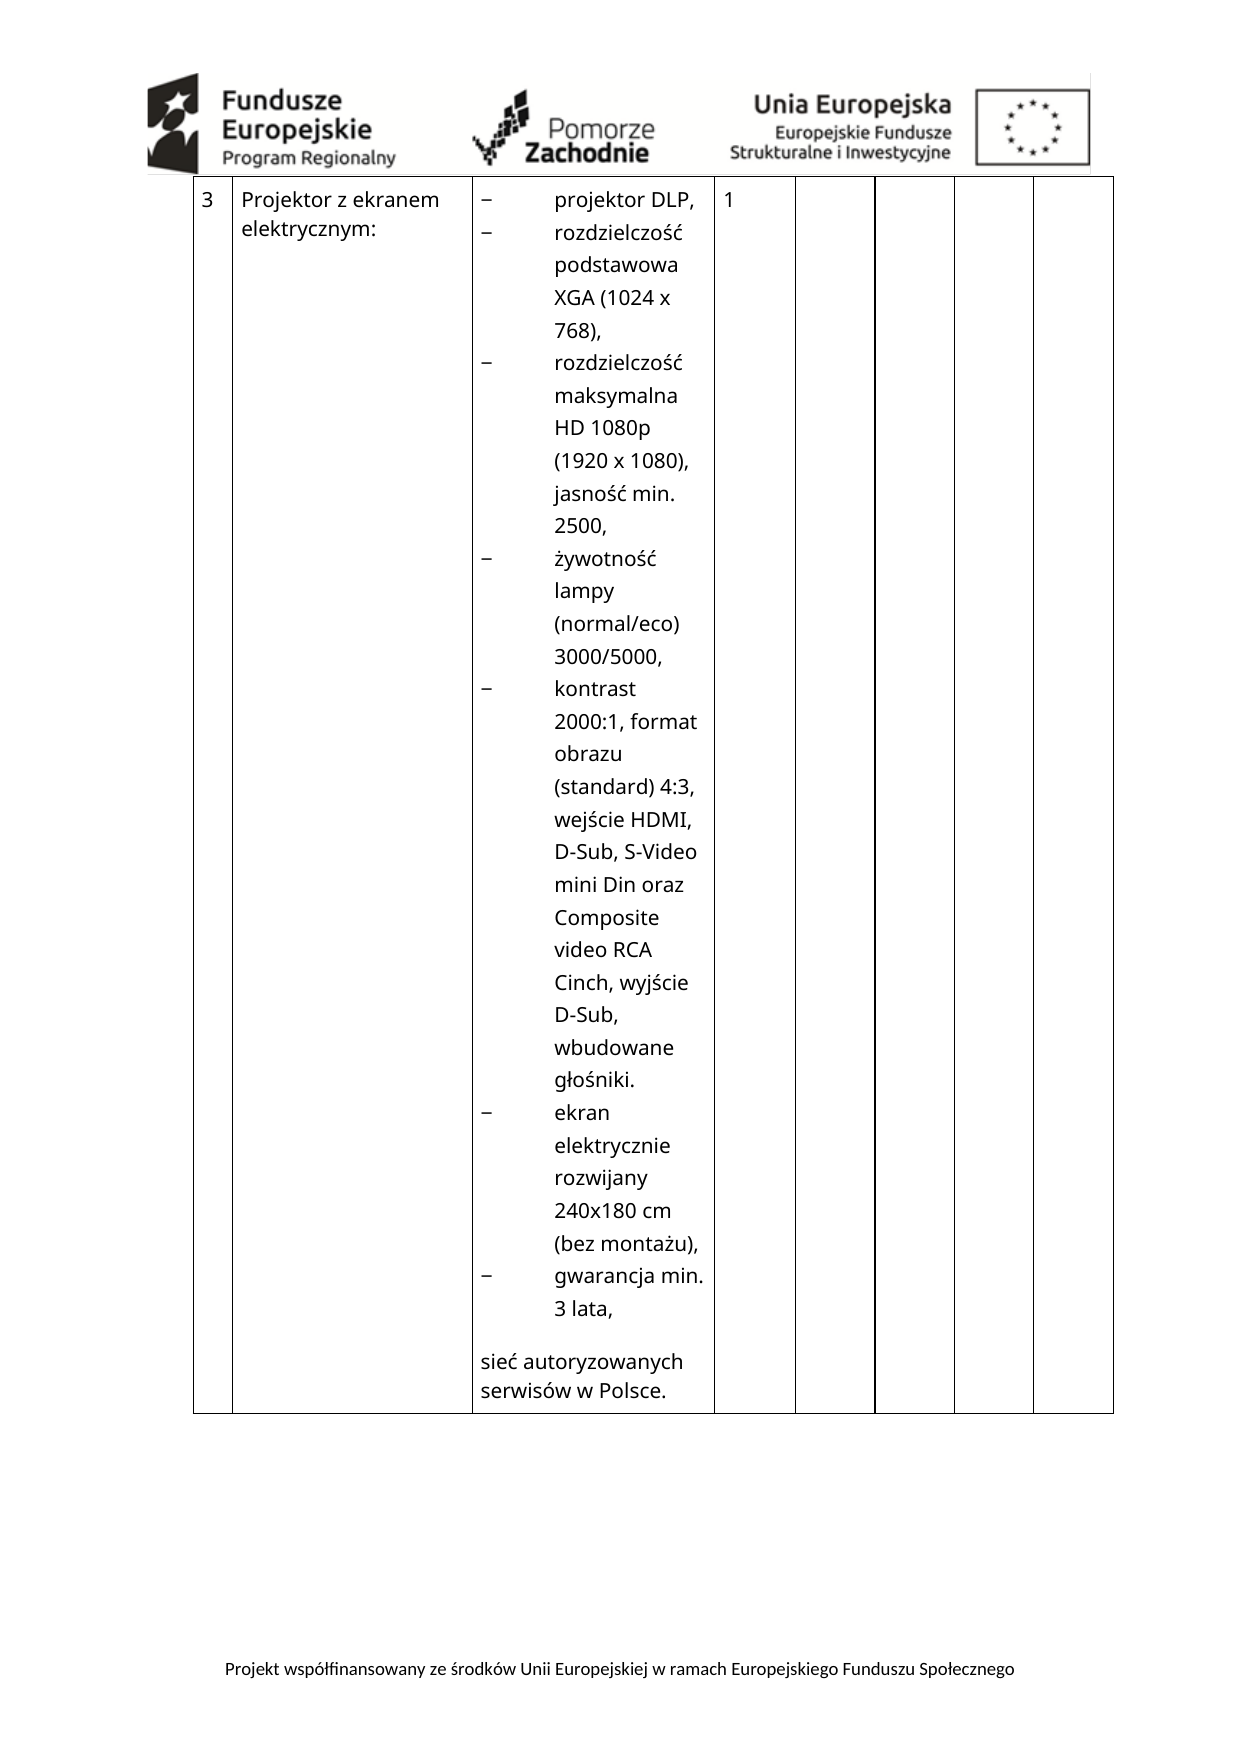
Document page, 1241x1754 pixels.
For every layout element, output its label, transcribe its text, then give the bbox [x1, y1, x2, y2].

table_cell [955, 177, 1033, 1412]
table_cell 3 [194, 177, 232, 1412]
table_cell projektor DLP, rozdzielczość podstawowa XGA (1024 x 768), rozdzielczość maksymalna HD 1080p (1920 x 1080), jasność min. 2500, żywotność lampy (normal/eco) 3000/5000, kontrast 2000:1, format obrazu (standard) 4:3, wejście HDMI, D-Sub, S-Video mini Din oraz Composite video RCA Cinch, wyjście D-Sub, wbudowane głośniki. ekran elektrycznie rozwijany 240x180 cm (bez montażu), gwarancja min. 3 lata, sieć autoryzowanych serwisów w Polsce. [473, 177, 714, 1412]
table_cell [1034, 177, 1113, 1412]
picture [147, 73, 1092, 176]
table_cell [876, 177, 954, 1412]
table_cell Projektor z ekranem elektrycznym: [233, 177, 472, 1412]
table_cell 1 [715, 177, 795, 1412]
table_cell [796, 177, 874, 1412]
